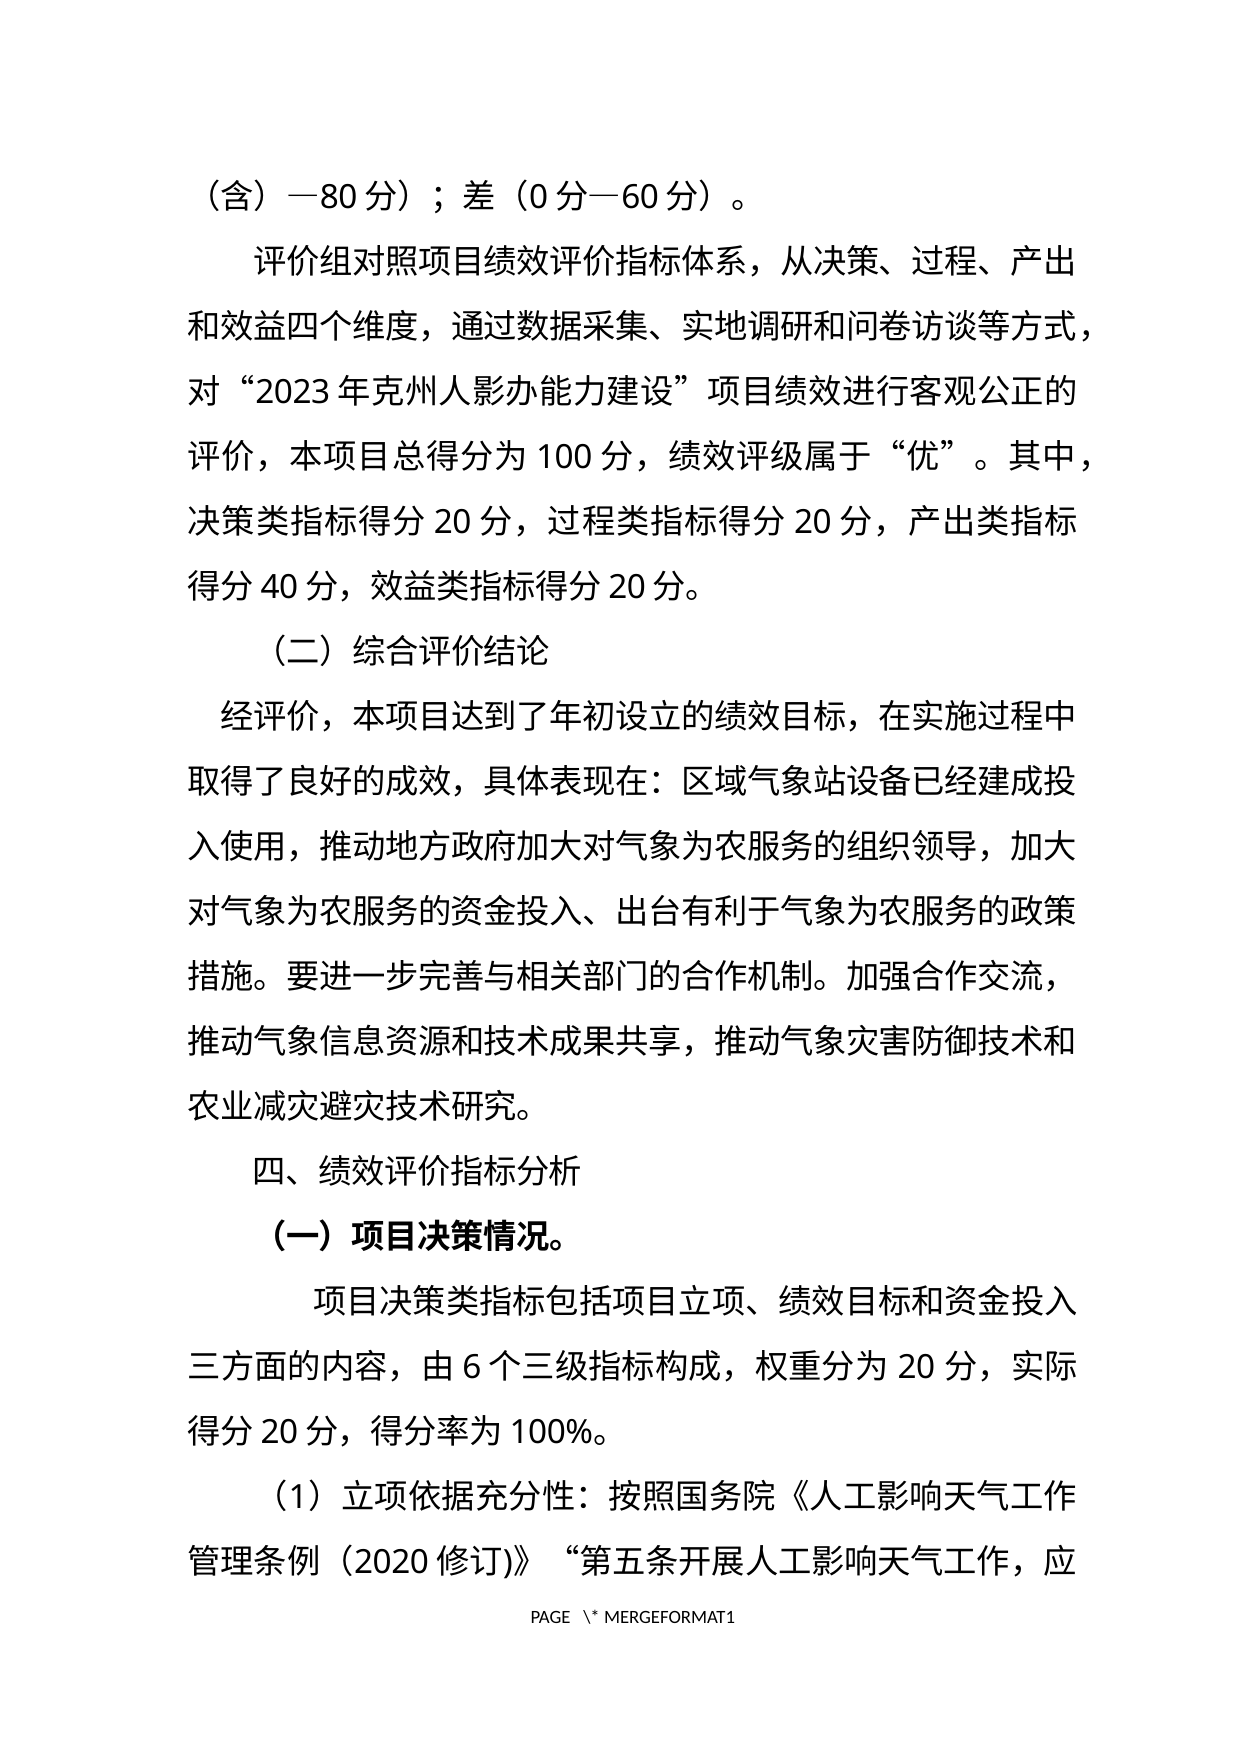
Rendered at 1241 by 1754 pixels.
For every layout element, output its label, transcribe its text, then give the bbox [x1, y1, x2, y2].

text 四、绩效评价指标分析 [187, 1137, 1078, 1202]
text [187, 162, 1078, 1137]
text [187, 1267, 1078, 1592]
text （一）项目决策情况。 [187, 1202, 1078, 1267]
